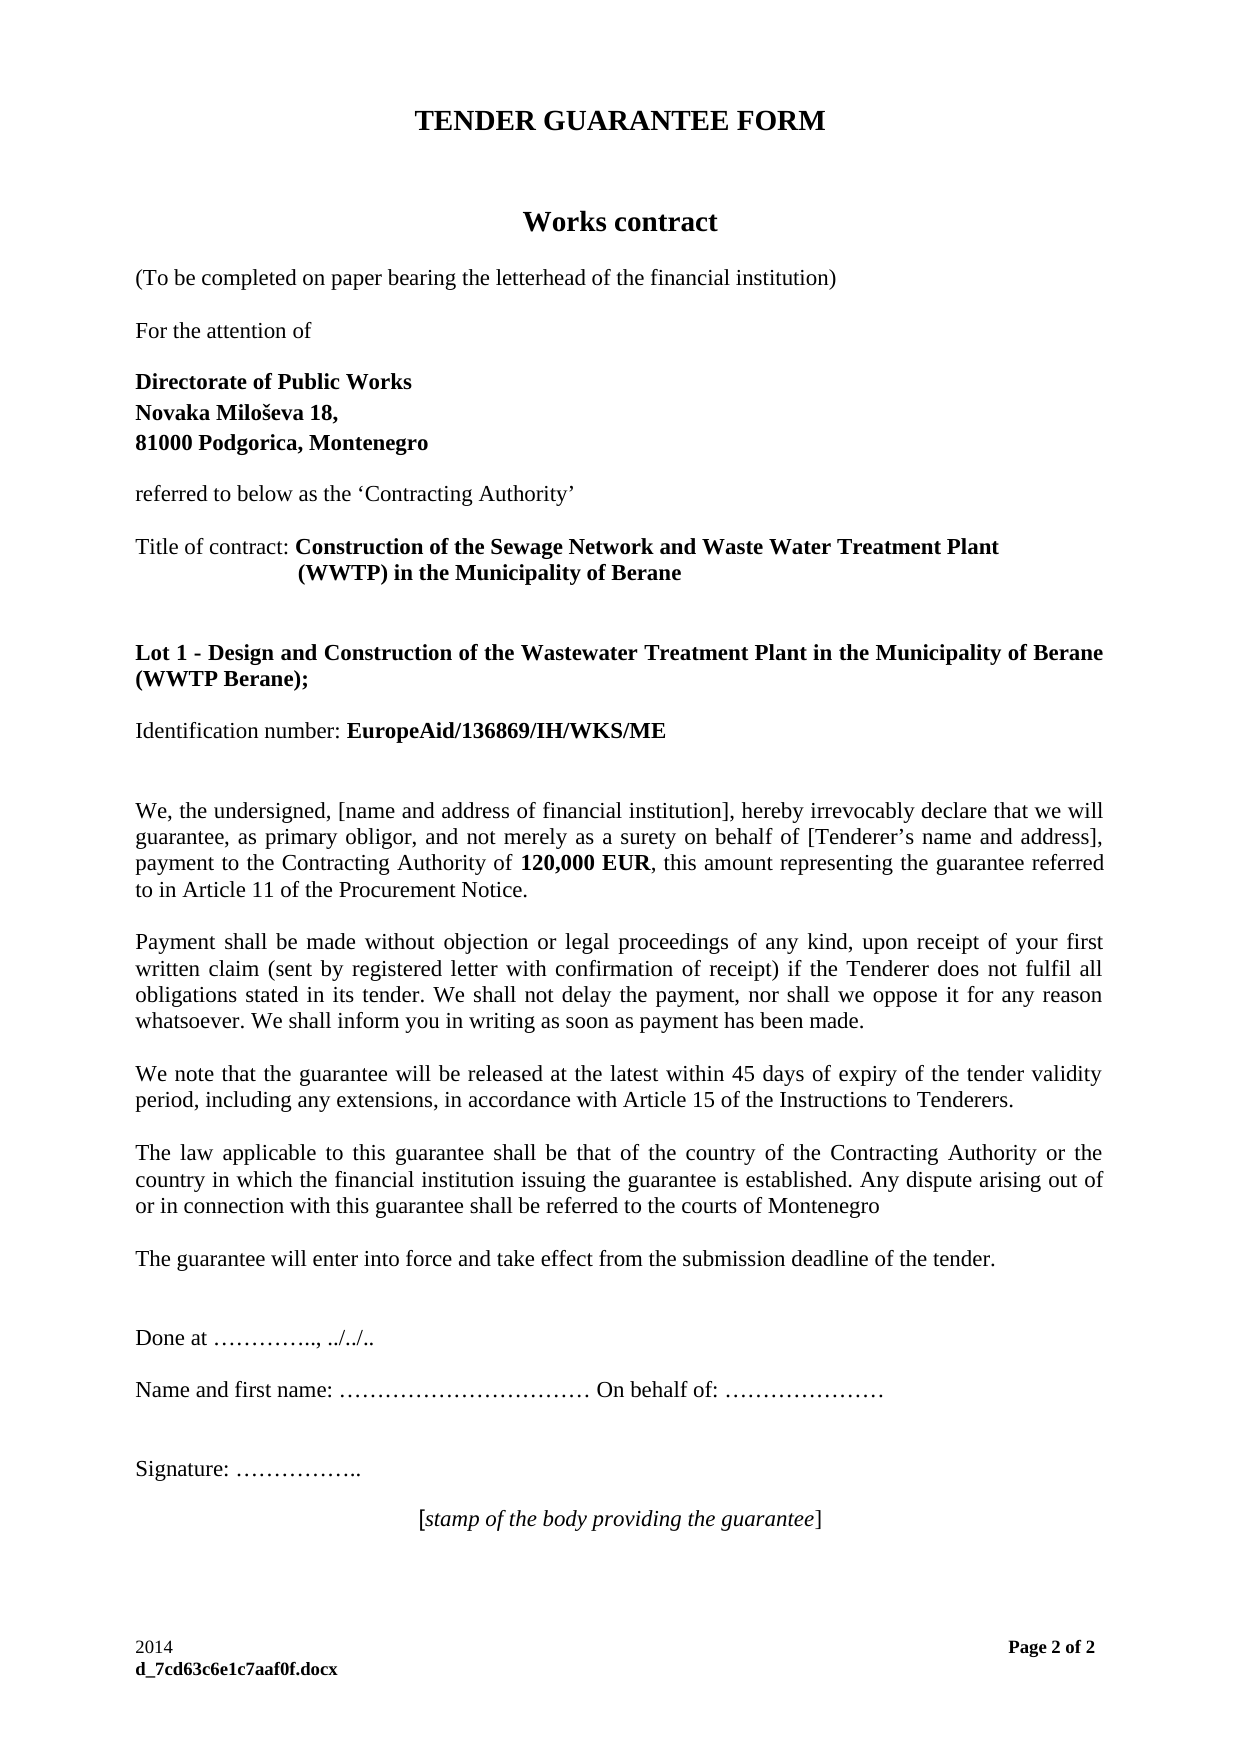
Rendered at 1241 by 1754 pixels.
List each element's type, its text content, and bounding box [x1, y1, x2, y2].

text The guarantee will enter into force and take effect from the submission deadline of the tender. [135, 1218, 1105, 1271]
text We, the undersigned, [name and address of financial institution], hereby irrevocably declare that we will guarantee, as primary obligor, and not merely as a surety on behalf of [Tenderer’s name and address], payment to the Contracting Authority of 120,000 EUR, this amount representing the guarantee referred to in Article 11 of the Procurement Notice. [135, 797, 1105, 902]
text Signature: …………….. [135, 1456, 1105, 1482]
text TENDER GUARANTEE FORM [135, 103, 1105, 137]
text The law applicable to this guarantee shall be that of the country of the Contracting Authority or the country in which the financial institution issuing the guarantee is established. Any dispute arising out of or in connection with this guarantee shall be referred to the courts of Montenegro [135, 1139, 1105, 1218]
text Directorate of Public Works [135, 368, 1105, 394]
text referred to below as the ‘Contracting Authority’ [135, 480, 1105, 507]
text [stamp of the body providing the guarantee] [135, 1507, 1105, 1532]
text Payment shall be made without objection or legal proceedings of any kind, upon receipt of your first written claim (sent by registered letter with confirmation of receipt) if the Tenderer does not fulfil all obligations stated in its tender. We shall not delay the payment, nor shall we oppose it for any reason whatsoever. We shall inform you in writing as soon as payment has been made. [135, 928, 1105, 1034]
text For the attention of [135, 317, 1105, 343]
text Lot 1 - Design and Construction of the Wastewater Treatment Plant in the Municipality of Berane (WWTP Berane); [135, 638, 1105, 691]
text Done at ………….., ../../.. [135, 1324, 1105, 1350]
text Name and first name: …………………………… On behalf of: ………………… [135, 1376, 1105, 1403]
text Novaka Miloševa 18, [135, 398, 1105, 425]
text Works contract [135, 204, 1105, 238]
text 81000 Podgorica, Montenegro [135, 429, 1105, 455]
text Title of contract: Construction of the Sewage Network and Waste Water Treatment Plant (WWTP) in the Municipality of Berane [135, 533, 1067, 586]
text Identification number: EuropeAid/136869/IH/WKS/ME [135, 718, 1105, 744]
text We note that the guarantee will be released at the latest within 45 days of expiry of the tender validity period, including any extensions, in accordance with Article 15 of the Instructions to Tenderers. [135, 1060, 1105, 1113]
text (To be completed on paper bearing the letterhead of the financial institution) [135, 264, 1105, 290]
